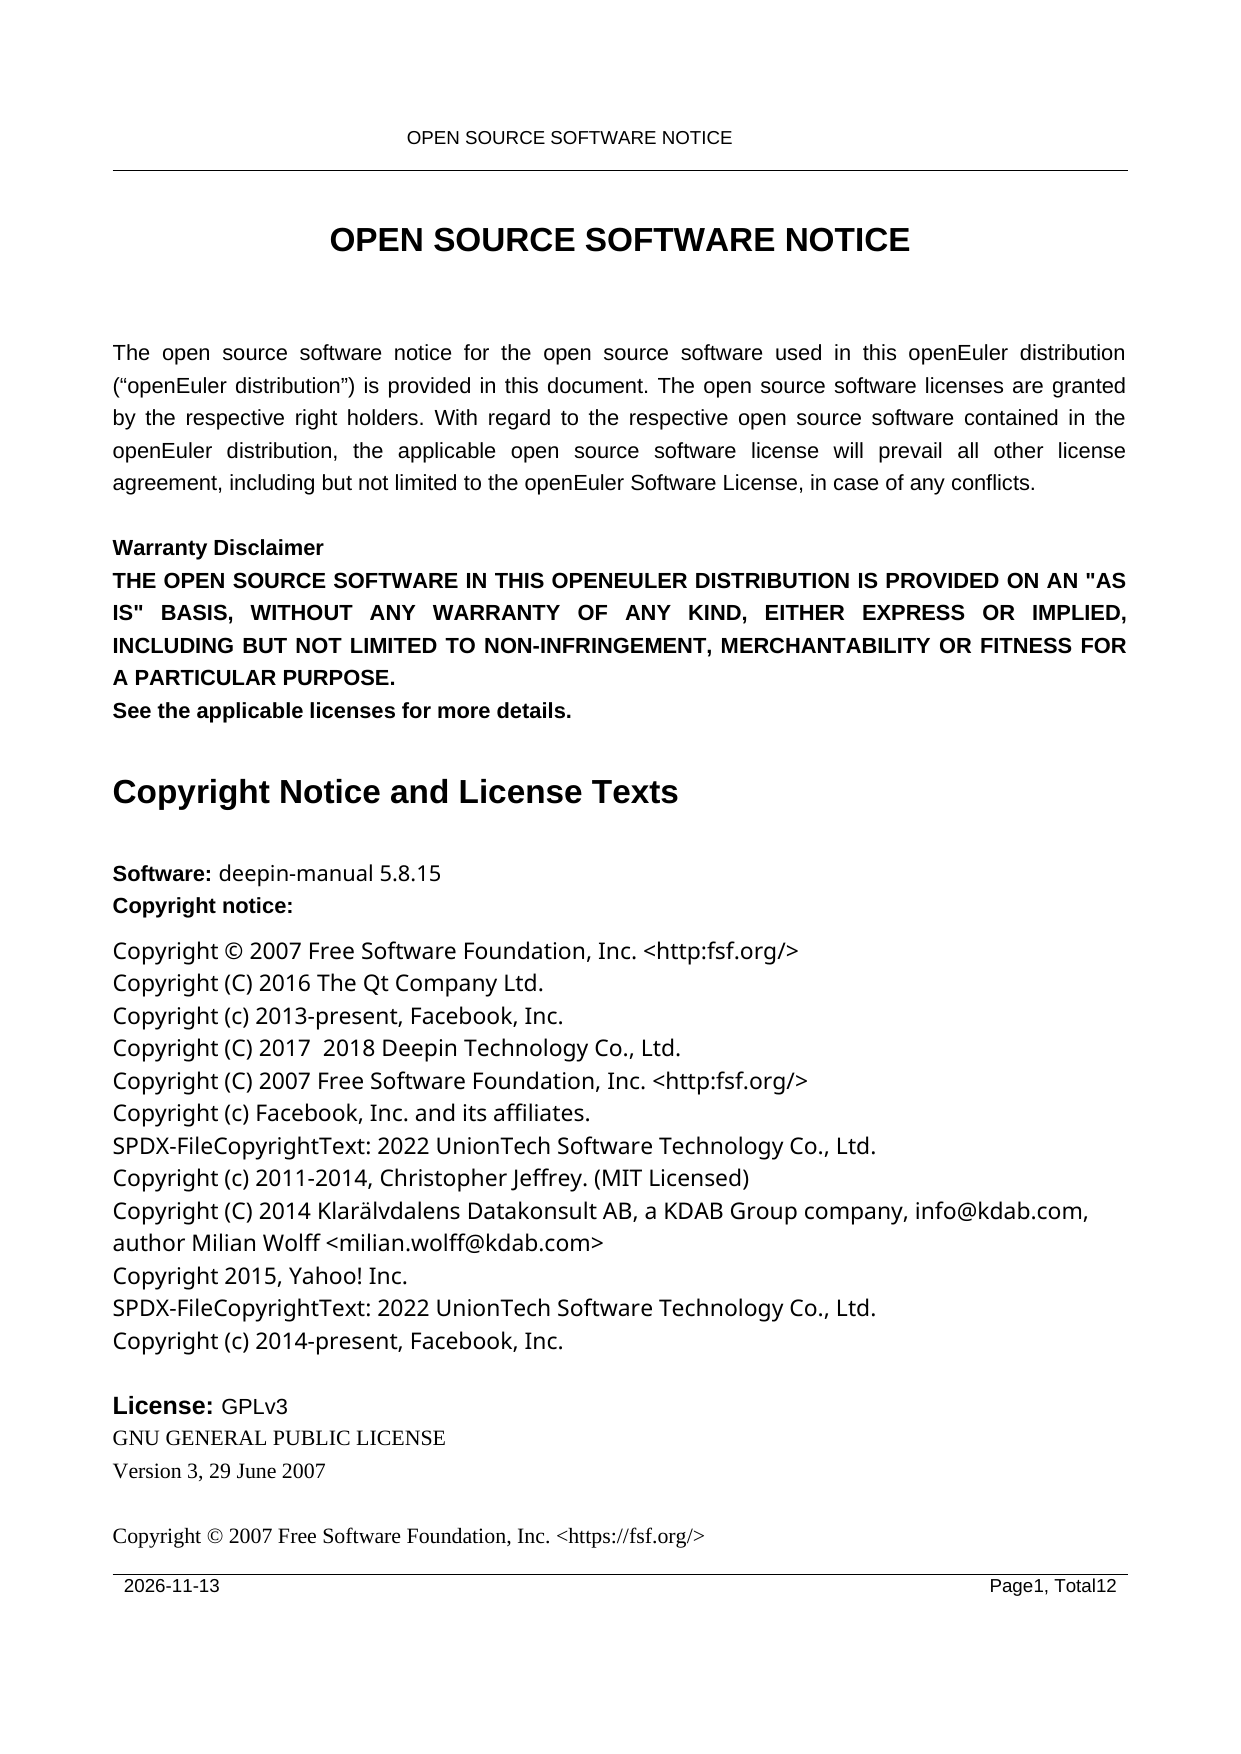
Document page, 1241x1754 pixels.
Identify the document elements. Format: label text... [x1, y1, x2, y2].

text License: GPLv3 [112, 1389, 1128, 1421]
text Warranty Disclaimer [112, 531, 1128, 564]
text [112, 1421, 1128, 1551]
text The open source software notice for the open source software used in this openEuler distribution (“openEuler distribution”) is provided in this document. The open source software licenses are granted by the respective right holders. With regard to the respective open source software contained in the openEuler distribution, the applicable open source software license will prevail all other license agreement, including but not limited to the openEuler Software License, in case of any conflicts. [112, 336, 1128, 499]
text THE OPEN SOURCE SOFTWARE IN THIS OPENEULER DISTRIBUTION IS PROVIDED ON AN "AS IS" BASIS, WITHOUT ANY WARRANTY OF ANY KIND, EITHER EXPRESS OR IMPLIED, INCLUDING BUT NOT LIMITED TO NON-INFRINGEMENT, MERCHANTABILITY OR FITNESS FOR A PARTICULAR PURPOSE. See the applicable licenses for more details. [112, 564, 1128, 726]
text OPEN SOURCE SOFTWARE NOTICE [112, 206, 1128, 271]
text Copyright notice: [112, 889, 1128, 921]
text Copyright © 2007 Free Software Foundation, Inc. <http:fsf.org/> Copyright (C) 2016 The Qt Company Ltd. Copyright (c) 2013-present, Facebook, Inc. Copyright (C) 2017 2018 Deepin Technology Co., Ltd. Copyright (C) 2007 Free Software Foundation, Inc. <http:fsf.org/> Copyright (c) Facebook, Inc. and its affiliates. SPDX-FileCopyrightText: 2022 UnionTech Software Technology Co., Ltd. Copyright (c) 2011-2014, Christopher Jeffrey. (MIT Licensed) Copyright (C) 2014 Klarälvdalens Datakonsult AB, a KDAB Group company, info@kdab.com, author Milian Wolff <milian.wolff@kdab.com> Copyright 2015, Yahoo! Inc. ﻿SPDX-FileCopyrightText: 2022 UnionTech Software Technology Co., Ltd. Copyright (c) 2014-present, Facebook, Inc. [112, 934, 1128, 1389]
text Copyright Notice and License Texts [112, 759, 1128, 824]
title Software: deepin-manual 5.8.15 [112, 856, 1128, 889]
